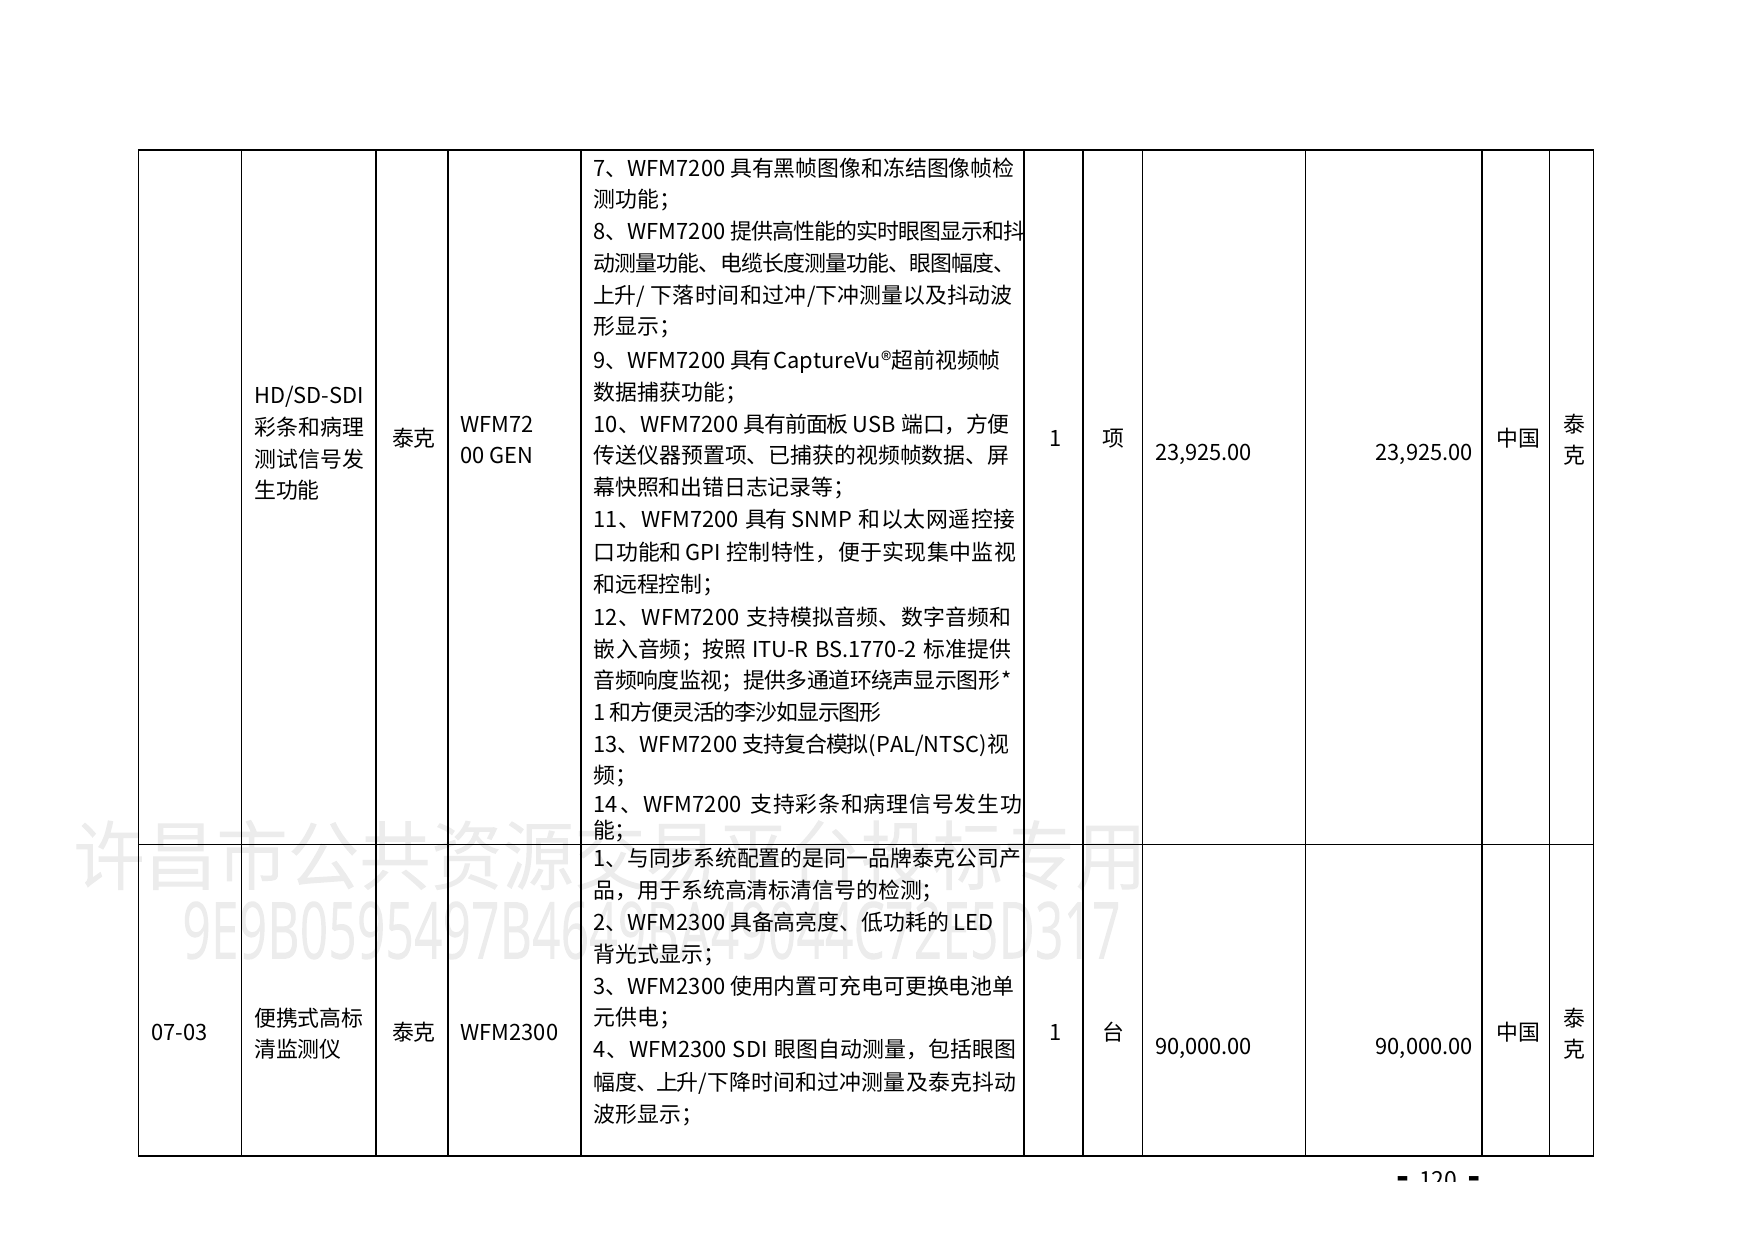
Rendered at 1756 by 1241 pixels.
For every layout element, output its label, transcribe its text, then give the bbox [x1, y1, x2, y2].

table_cell 90,000.00 [1143, 845, 1305, 1155]
table_cell 泰克 [377, 845, 447, 1155]
table_header 泰克 [1550, 151, 1593, 844]
table_header 23,925.00 [1143, 151, 1305, 844]
table_header WFM7200 GEN [449, 151, 580, 844]
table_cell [582, 845, 1023, 1155]
table_header 23,925.00 [1306, 151, 1481, 844]
table_header 项 [1084, 151, 1142, 844]
table_header [139, 151, 241, 844]
table_cell WFM2300 [449, 845, 580, 1155]
table_header 泰克 [377, 151, 447, 844]
table_cell 中国 [1483, 845, 1549, 1155]
table_header 中国 [1483, 151, 1549, 844]
table_cell 台 [1084, 845, 1142, 1155]
table_header 7、WFM7200 具有黑帧图像和冻结图像帧检测功能； 8、WFM7200 提供高性能的实时眼图显示和抖动测量功能、电缆长度测量功能、眼图幅度、上升/ 下落时间和过冲/下冲测量以及抖动波形显示； 9、WFM7200 具有 CaptureVu®超前视频帧数据捕获功能； 10、WFM7200 具有前面板 USB 端口，方便传送仪器预置项、已捕获的视频帧数据、屏幕快照和出错日志记录等； 11、WFM7200 具有 SNMP 和以太网遥控接口功能和 GPI 控制特性，便于实现集中监视和远程控制； 12、WFM7200 支持模拟音频、数字音频和嵌入音频；按照 ITU-R BS.1770-2 标准提供音频响度监视；提供多通道环绕声显示图形*1 和方便灵活的李沙如显示图形 13、WFM7200 支持复合模拟(PAL/NTSC)视频； 14、WFM7200 支持彩条和病理信号发生功能； [582, 151, 1023, 844]
table_cell 泰克 [1550, 845, 1593, 1155]
table_cell 便携式高标清监测仪 [242, 845, 375, 1155]
table_cell 90,000.00 [1306, 845, 1481, 1155]
table_cell 1 [1025, 845, 1082, 1155]
table_header 1 [1025, 151, 1082, 844]
table_cell 07-03 [139, 845, 241, 1155]
table_header HD/SD-SDI 彩条和病理测试信号发生功能 [242, 151, 375, 844]
